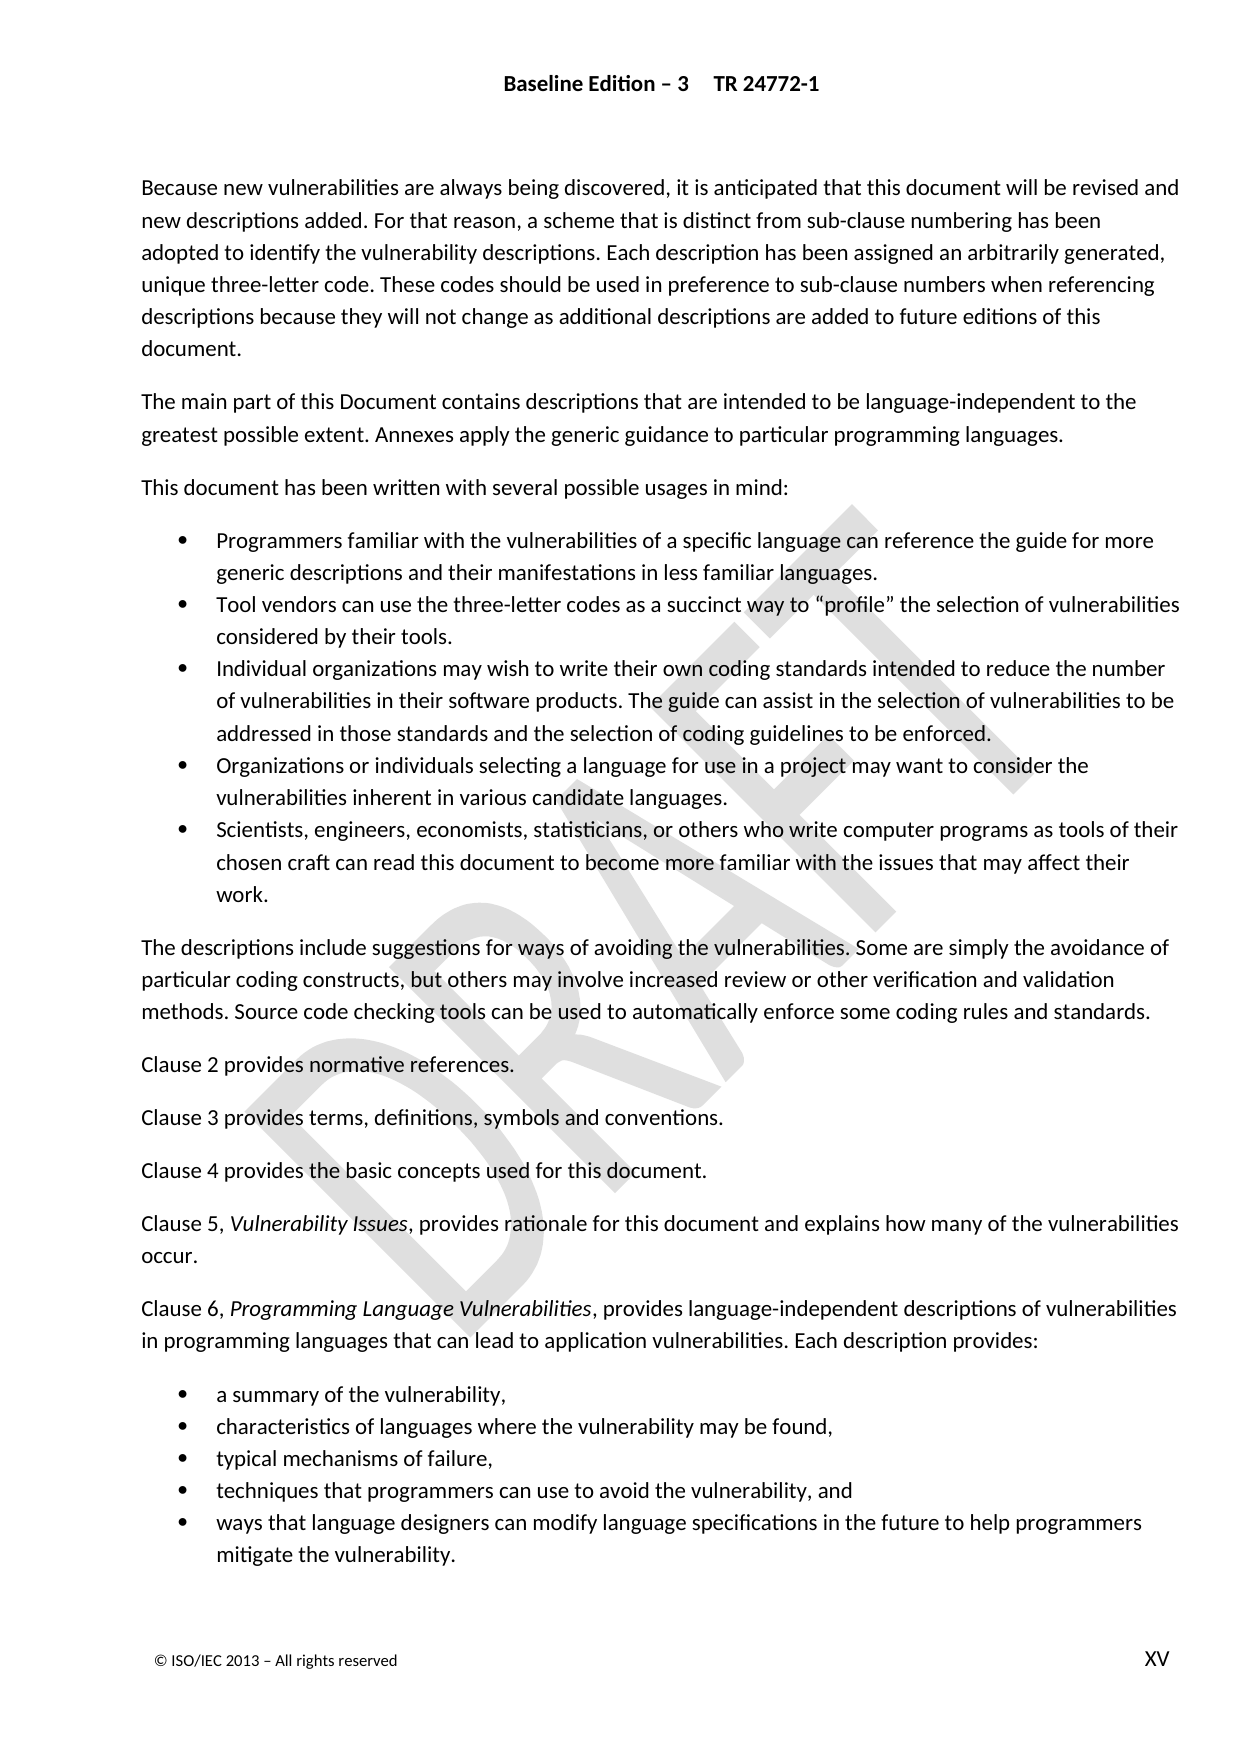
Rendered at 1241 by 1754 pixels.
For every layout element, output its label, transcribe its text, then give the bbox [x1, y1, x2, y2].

text Because new vulnerabilities are always being discovered, it is anticipated that this document will be revised and new descriptions added. For that reason, a scheme that is distinct from sub-clause numbering has been adopted to identify the vulnerability descriptions. Each description has been assigned an arbitrarily generated, unique three-letter code. These codes should be used in preference to sub-clause numbers when referencing descriptions because they will not change as additional descriptions are added to future editions of this document. [141, 173, 1182, 362]
text Clause 3 provides terms, definitions, symbols and conventions. [141, 1103, 1182, 1131]
text Clause 2 provides normative references. [141, 1050, 1182, 1078]
text Clause 6, Programming Language Vulnerabilities, provides language-independent descriptions of vulnerabilities in programming languages that can lead to application vulnerabilities. Each description provides: [141, 1294, 1182, 1355]
text Clause 4 provides the basic concepts used for this document. [141, 1156, 1182, 1184]
list Scientists, engineers, economists, statisticians, or others who write computer programs as tools of their chosen craft can read this document to become more familiar with the issues that may affect their work. [178, 815, 1182, 908]
list typical mechanisms of failure, [178, 1444, 1182, 1472]
text The descriptions include suggestions for ways of avoiding the vulnerabilities. Some are simply the avoidance of particular coding constructs, but others may involve increased review or other verification and validation methods. Source code checking tools can be used to automatically enforce some coding rules and standards. [141, 933, 1182, 1025]
list ways that language designers can modify language specifications in the future to help programmers mitigate the vulnerability. [178, 1508, 1182, 1569]
list Tool vendors can use the three-letter codes as a succinct way to “profile” the selection of vulnerabilities considered by their tools. [178, 590, 1182, 650]
list a summary of the vulnerability, [178, 1380, 1182, 1408]
text The main part of this Document contains descriptions that are intended to be language-independent to the greatest possible extent. Annexes apply the generic guidance to particular programming languages. [141, 387, 1182, 448]
list Individual organizations may wish to write their own coding standards intended to reduce the number of vulnerabilities in their software products. The guide can assist in the selection of vulnerabilities to be addressed in those standards and the selection of coding guidelines to be enforced. [178, 654, 1182, 747]
list Organizations or individuals selecting a language for use in a project may want to consider the vulnerabilities inherent in various candidate languages. [178, 751, 1182, 811]
text This document has been written with several possible usages in mind: [141, 473, 1182, 501]
list Programmers familiar with the vulnerabilities of a specific language can reference the guide for more generic descriptions and their manifestations in less familiar languages. [178, 526, 1182, 586]
text Clause 5, Vulnerability Issues, provides rationale for this document and explains how many of the vulnerabilities occur. [141, 1209, 1182, 1269]
list techniques that programmers can use to avoid the vulnerability, and [178, 1476, 1182, 1504]
list characteristics of languages where the vulnerability may be found, [178, 1412, 1182, 1440]
